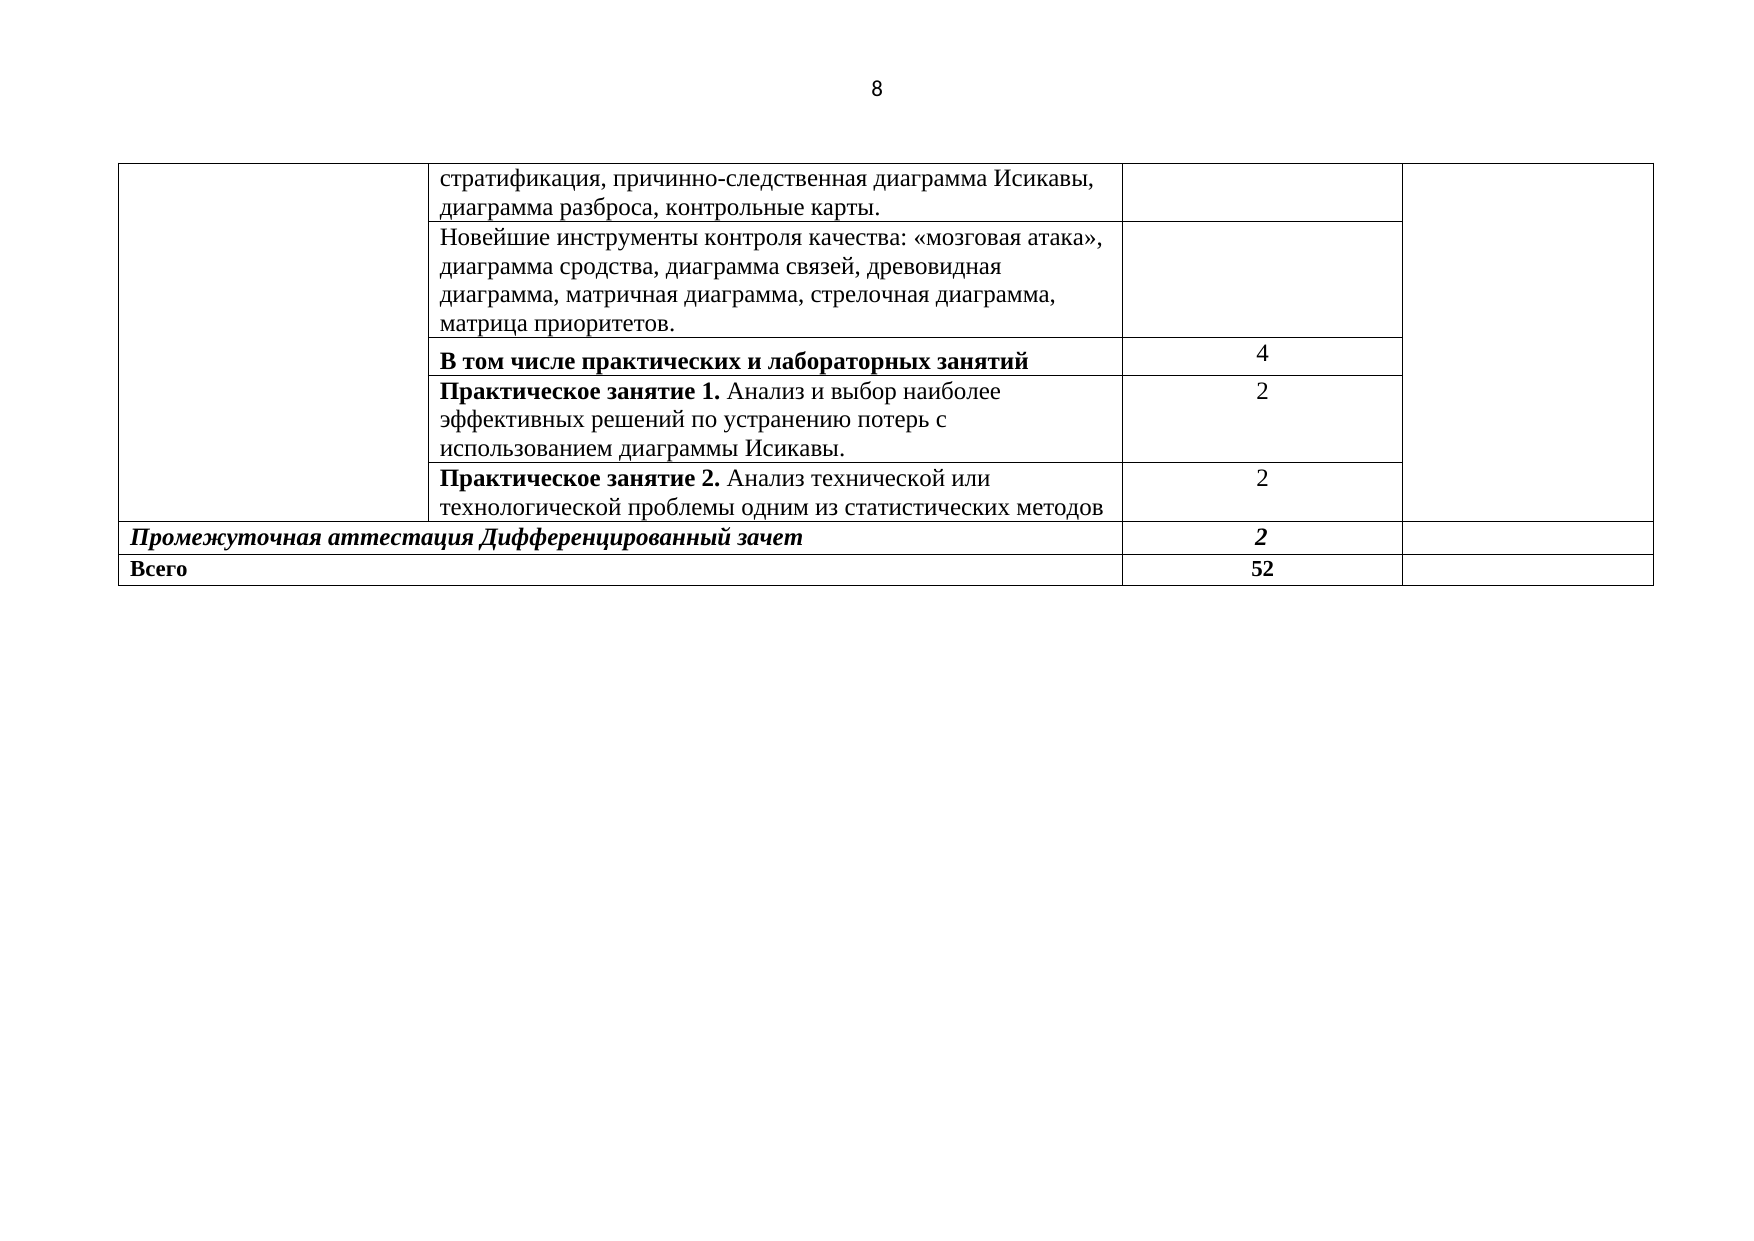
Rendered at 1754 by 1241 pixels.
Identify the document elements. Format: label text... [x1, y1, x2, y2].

table_cell Промежуточная аттестация Дифференцированный зачет [119, 522, 1122, 554]
table_cell [1403, 555, 1653, 585]
table_cell 4 [1123, 338, 1402, 375]
table_cell В том числе практических и лабораторных занятий [429, 338, 1122, 375]
table_cell Новейшие инструменты контроля качества: «мозговая атака», диаграмма сродства, диаграмма связей, древовидная диаграмма, матричная диаграмма, стрелочная диаграмма, матрица приоритетов. [429, 222, 1122, 337]
table_cell 52 [1123, 555, 1402, 585]
table_cell 18 [1123, 164, 1402, 221]
table_cell Практическое занятие 1. Анализ и выбор наиболее эффективных решений по устранению потерь с использованием диаграммы Исикавы. [429, 376, 1122, 462]
table_cell Всего [119, 555, 1122, 585]
table_cell 2 [1123, 522, 1402, 554]
table_cell Практическое занятие 2. Анализ технической или технологической проблемы одним из статистических методов [429, 463, 1122, 521]
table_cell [429, 164, 1122, 221]
table_cell 2 [1123, 463, 1402, 521]
table_cell 2 [1123, 376, 1402, 462]
table_cell [1403, 522, 1653, 554]
table_cell [1123, 222, 1402, 337]
